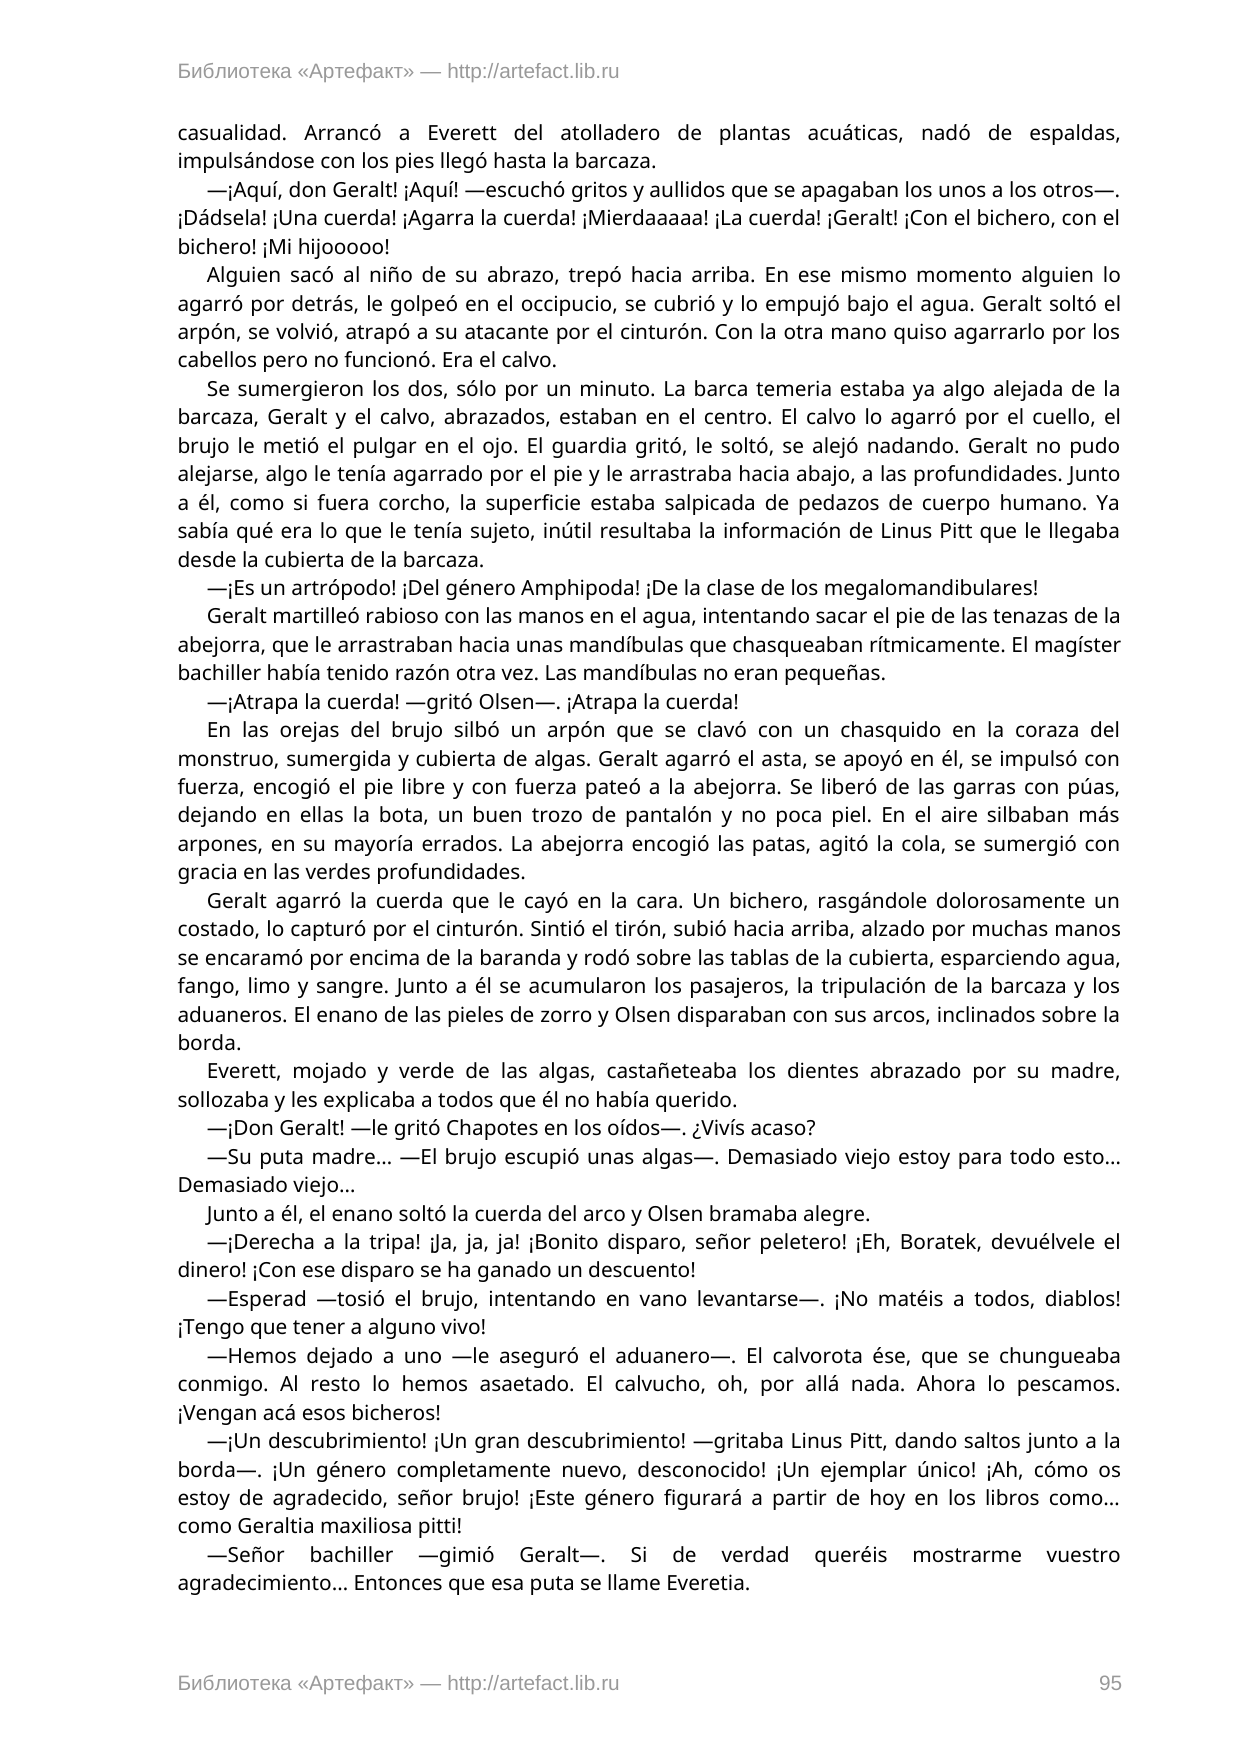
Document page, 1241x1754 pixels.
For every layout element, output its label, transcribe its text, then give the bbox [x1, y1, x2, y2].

text —Hemos dejado a uno —le aseguró el aduanero—. El calvorota ése, que se chungueaba conmigo. Al resto lo hemos asaetado. El calvucho, oh, por allá nada. Ahora lo pescamos. ¡Vengan acá esos bicheros! [177, 1341, 1122, 1426]
text —¡Aquí, don Geralt! ¡Aquí! —escuchó gritos y aullidos que se apagaban los unos a los otros—. ¡Dádsela! ¡Una cuerda! ¡Agarra la cuerda! ¡Mierdaaaaa! ¡La cuerda! ¡Geralt! ¡Con el bichero, con el bichero! ¡Mi hijooooo! [177, 175, 1122, 260]
text Geralt agarró la cuerda que le cayó en la cara. Un bichero, rasgándole dolorosamente un costado, lo capturó por el cinturón. Sintió el tirón, subió hacia arriba, alzado por muchas manos se encaramó por encima de la baranda y rodó sobre las tablas de la cubierta, esparciendo agua, fango, limo y sangre. Junto a él se acumularon los pasajeros, la tripulación de la barcaza y los aduaneros. El enano de las pieles de zorro y Olsen disparaban con sus arcos, inclinados sobre la borda. [177, 886, 1122, 1057]
text —Su puta madre… —El brujo escupió unas algas—. Demasiado viejo estoy para todo esto… Demasiado viejo… [177, 1142, 1122, 1199]
text —¡Un descubrimiento! ¡Un gran descubrimiento! —gritaba Linus Pitt, dando saltos junto a la borda—. ¡Un género completamente nuevo, desconocido! ¡Un ejemplar único! ¡Ah, cómo os estoy de agradecido, señor brujo! ¡Este género figurará a partir de hoy en los libros como… como Geraltia maxiliosa pitti! [177, 1426, 1122, 1540]
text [177, 118, 1122, 175]
text —¡Atrapa la cuerda! —gritó Olsen—. ¡Atrapa la cuerda! [177, 687, 1122, 715]
text Alguien sacó al niño de su abrazo, trepó hacia arriba. En ese mismo momento alguien lo agarró por detrás, le golpeó en el occipucio, se cubrió y lo empujó bajo el agua. Geralt soltó el arpón, se volvió, atrapó a su atacante por el cinturón. Con la otra mano quiso agarrarlo por los cabellos pero no funcionó. Era el calvo. [177, 260, 1122, 374]
text Everett, mojado y verde de las algas, castañeteaba los dientes abrazado por su madre, sollozaba y les explicaba a todos que él no había querido. [177, 1057, 1122, 1113]
text —¡Don Geralt! —le gritó Chapotes en los oídos—. ¿Vivís acaso? [177, 1113, 1122, 1142]
text Geralt martilleó rabioso con las manos en el agua, intentando sacar el pie de las tenazas de la abejorra, que le arrastraban hacia unas mandíbulas que chasqueaban rítmicamente. El magíster bachiller había tenido razón otra vez. Las mandíbulas no eran pequeñas. [177, 602, 1122, 687]
text Se sumergieron los dos, sólo por un minuto. La barca temeria estaba ya algo alejada de la barcaza, Geralt y el calvo, abrazados, estaban en el centro. El calvo lo agarró por el cuello, el brujo le metió el pulgar en el ojo. El guardia gritó, le soltó, se alejó nadando. Geralt no pudo alejarse, algo le tenía agarrado por el pie y le arrastraba hacia abajo, a las profundidades. Junto a él, como si fuera corcho, la superficie estaba salpicada de pedazos de cuerpo humano. Ya sabía qué era lo que le tenía sujeto, inútil resultaba la información de Linus Pitt que le llegaba desde la cubierta de la barcaza. [177, 374, 1122, 573]
text —Esperad —tosió el brujo, intentando en vano levantarse—. ¡No matéis a todos, diablos! ¡Tengo que tener a alguno vivo! [177, 1284, 1122, 1341]
text —¡Es un artrópodo! ¡Del género Amphipoda! ¡De la clase de los megalomandibulares! [177, 573, 1122, 602]
text Junto a él, el enano soltó la cuerda del arco y Olsen bramaba alegre. [177, 1199, 1122, 1227]
text —¡Derecha a la tripa! ¡Ja, ja, ja! ¡Bonito disparo, señor peletero! ¡Eh, Boratek, devuélvele el dinero! ¡Con ese disparo se ha ganado un descuento! [177, 1227, 1122, 1284]
text En las orejas del brujo silbó un arpón que se clavó con un chasquido en la coraza del monstruo, sumergida y cubierta de algas. Geralt agarró el asta, se apoyó en él, se impulsó con fuerza, encogió el pie libre y con fuerza pateó a la abejorra. Se liberó de las garras con púas, dejando en ellas la bota, un buen trozo de pantalón y no poca piel. En el aire silbaban más arpones, en su mayoría errados. La abejorra encogió las patas, agitó la cola, se sumergió con gracia en las verdes profundidades. [177, 715, 1122, 886]
text —Señor bachiller —gimió Geralt—. Si de verdad queréis mostrarme vuestro agradecimiento… Entonces que esa puta se llame Everetia. [177, 1540, 1122, 1597]
